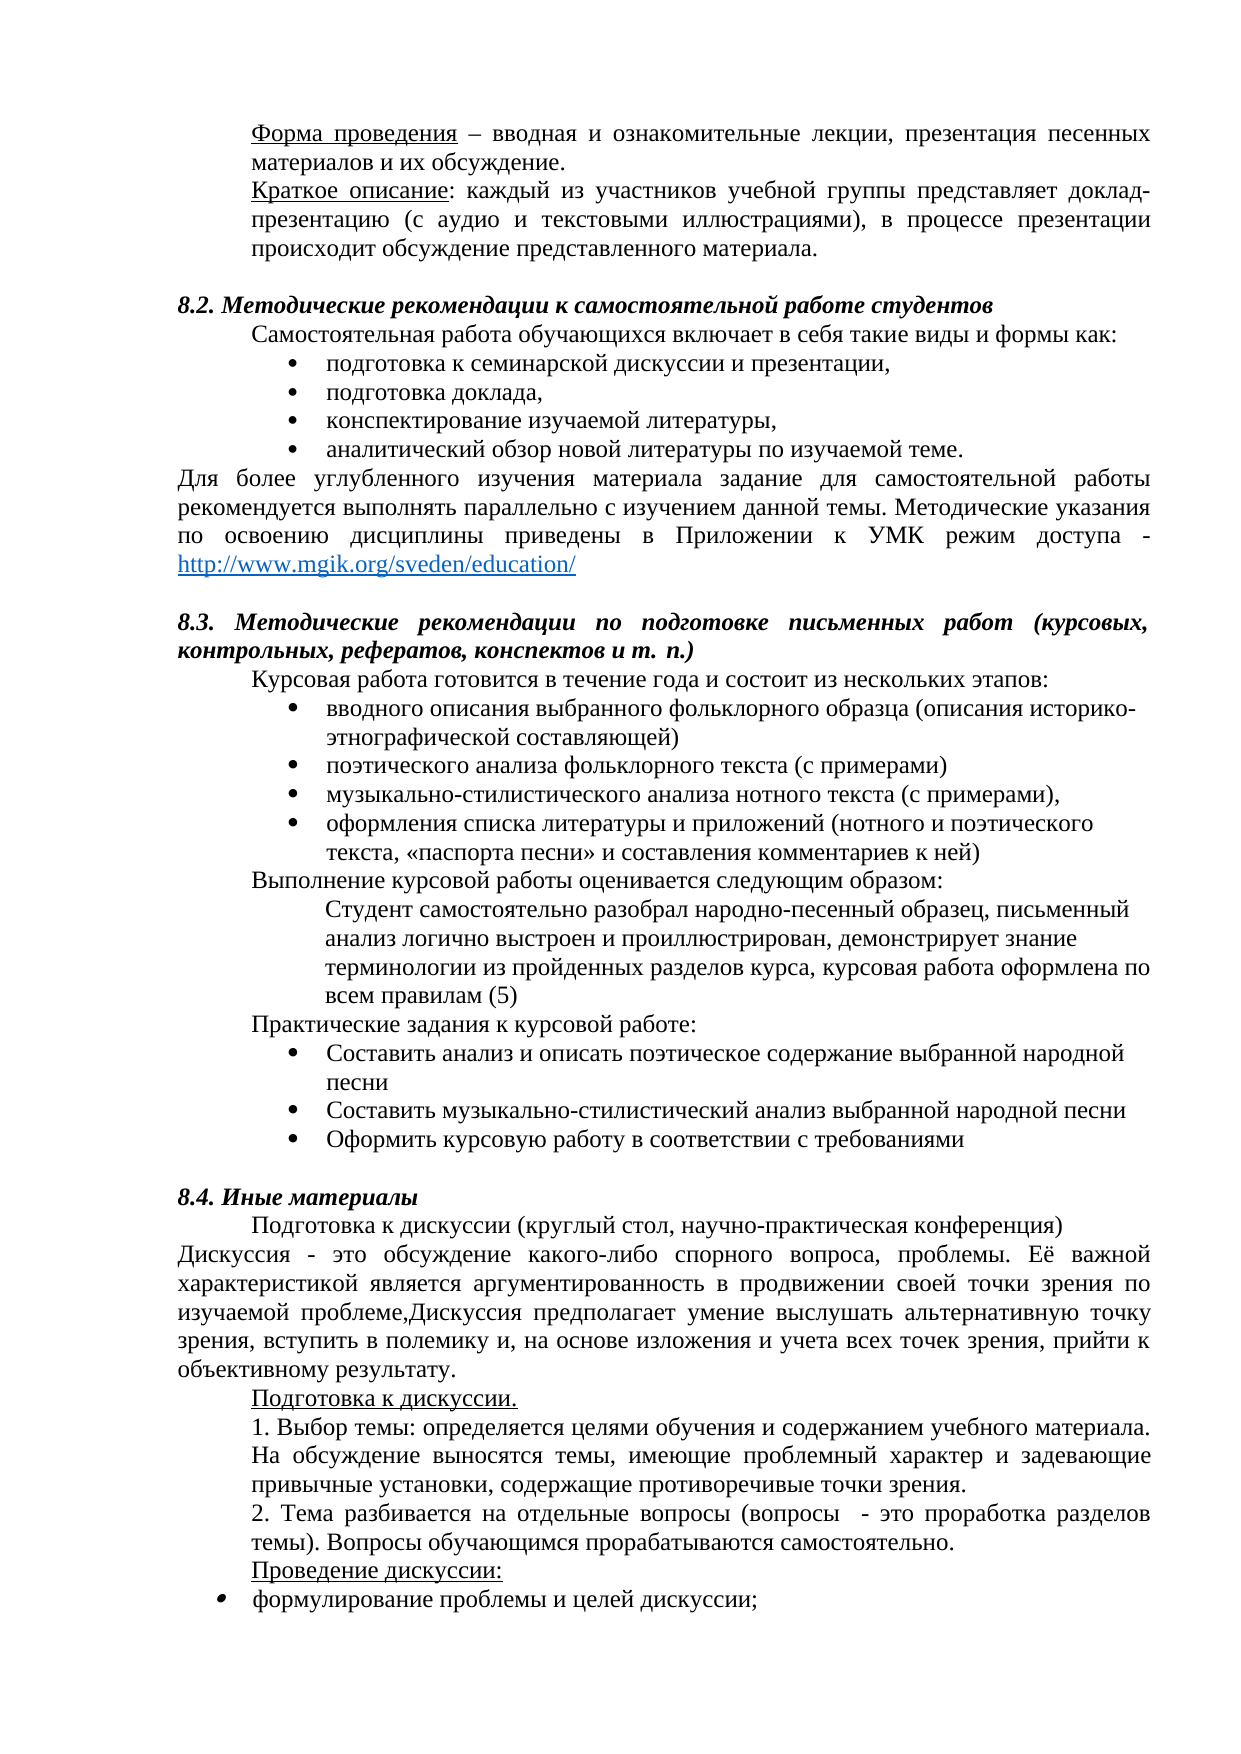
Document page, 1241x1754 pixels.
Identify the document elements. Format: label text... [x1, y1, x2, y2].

text Подготовка к дискуссии. [251, 1383, 1152, 1412]
text Самостоятельная работа обучающихся включает в себя такие виды и формы как: [251, 319, 1152, 348]
text 8.2. Методические рекомендации к самостоятельной работе студентов [177, 291, 1152, 319]
text Дискуссия - это обсуждение какого-либо спорного вопроса, проблемы. Её важной характеристикой является аргументированность в продвижении своей точки зрения по изучаемой проблеме,Дискуссия предполагает умение выслушать альтернативную точку зрения, вступить в полемику и, на основе изложения и учета всех точек зрения, прийти к объективному результату. [177, 1239, 1152, 1383]
text Практические задания к курсовой работе: [251, 1009, 1152, 1038]
list поэтического анализа фольклорного текста (с примерами) [288, 751, 1152, 779]
text 2. Тема разбивается на отдельные вопросы (вопросы - это проработка разделов темы). Вопросы обучающимся прорабатываются самостоятельно. [251, 1498, 1152, 1556]
list подготовка к семинарской дискуссии и презентации, [288, 348, 1152, 377]
list Составить музыкально-стилистический анализ выбранной народной песни [288, 1096, 1152, 1124]
text Подготовка к дискуссии (круглый стол, научно-практическая конференция) [251, 1211, 1152, 1239]
text 8.4. Иные материалы [177, 1182, 1152, 1211]
list формулирование проблемы и целей дискуссии; [215, 1584, 1152, 1613]
list оформления списка литературы и приложений (нотного и поэтического текста, «паспорта песни» и составления комментариев к ней) [288, 808, 1152, 866]
list музыкально-стилистического анализа нотного текста (с примерами), [288, 779, 1152, 808]
text Краткое описание: каждый из участников учебной группы представляет доклад-презентацию (с аудио и текстовыми иллюстрациями), в процессе презентации происходит обсуждение представленного материала. [251, 176, 1152, 262]
list Составить анализ и описать поэтическое содержание выбранной народной песни [288, 1038, 1152, 1096]
text 1. Выбор темы: определяется целями обучения и содержанием учебного материала. На обсуждение выносятся темы, имеющие проблемный характер и задевающие привычные установки, содержащие противоречивые точки зрения. [251, 1412, 1152, 1498]
list подготовка доклада, [288, 377, 1152, 406]
list конспектирование изучаемой литературы, [288, 406, 1152, 434]
text 8.3. Методические рекомендации по подготовке письменных работ (курсовых, контрольных, рефератов, конспектов и т. п.) [177, 607, 1152, 664]
text Для более углубленного изучения материала задание для самостоятельной работы рекомендуется выполнять параллельно с изучением данной темы. Методические указания по освоению дисциплины приведены в Приложении к УМК режим доступа - http://www.mgik.org/sveden/education/ [177, 463, 1152, 578]
text Выполнение курсовой работы оценивается следующим образом: [251, 866, 1152, 894]
text Студент самостоятельно разобрал народно-песенный образец, письменный анализ логично выстроен и проиллюстрирован, демонстрирует знание терминологии из пройденных разделов курса, курсовая работа оформлена по всем правилам (5) [325, 894, 1152, 1009]
text Форма проведения – вводная и ознакомительные лекции, презентация песенных материалов и их обсуждение. [251, 118, 1152, 176]
list аналитический обзор новой литературы по изучаемой теме. [288, 434, 1152, 463]
list вводного описания выбранного фольклорного образца (описания историко-этнографической составляющей) [288, 693, 1152, 751]
text Курсовая работа готовится в течение года и состоит из нескольких этапов: [251, 664, 1152, 693]
text Проведение дискуссии: [251, 1556, 1152, 1584]
list Оформить курсовую работу в соответствии с требованиями [288, 1124, 1152, 1153]
